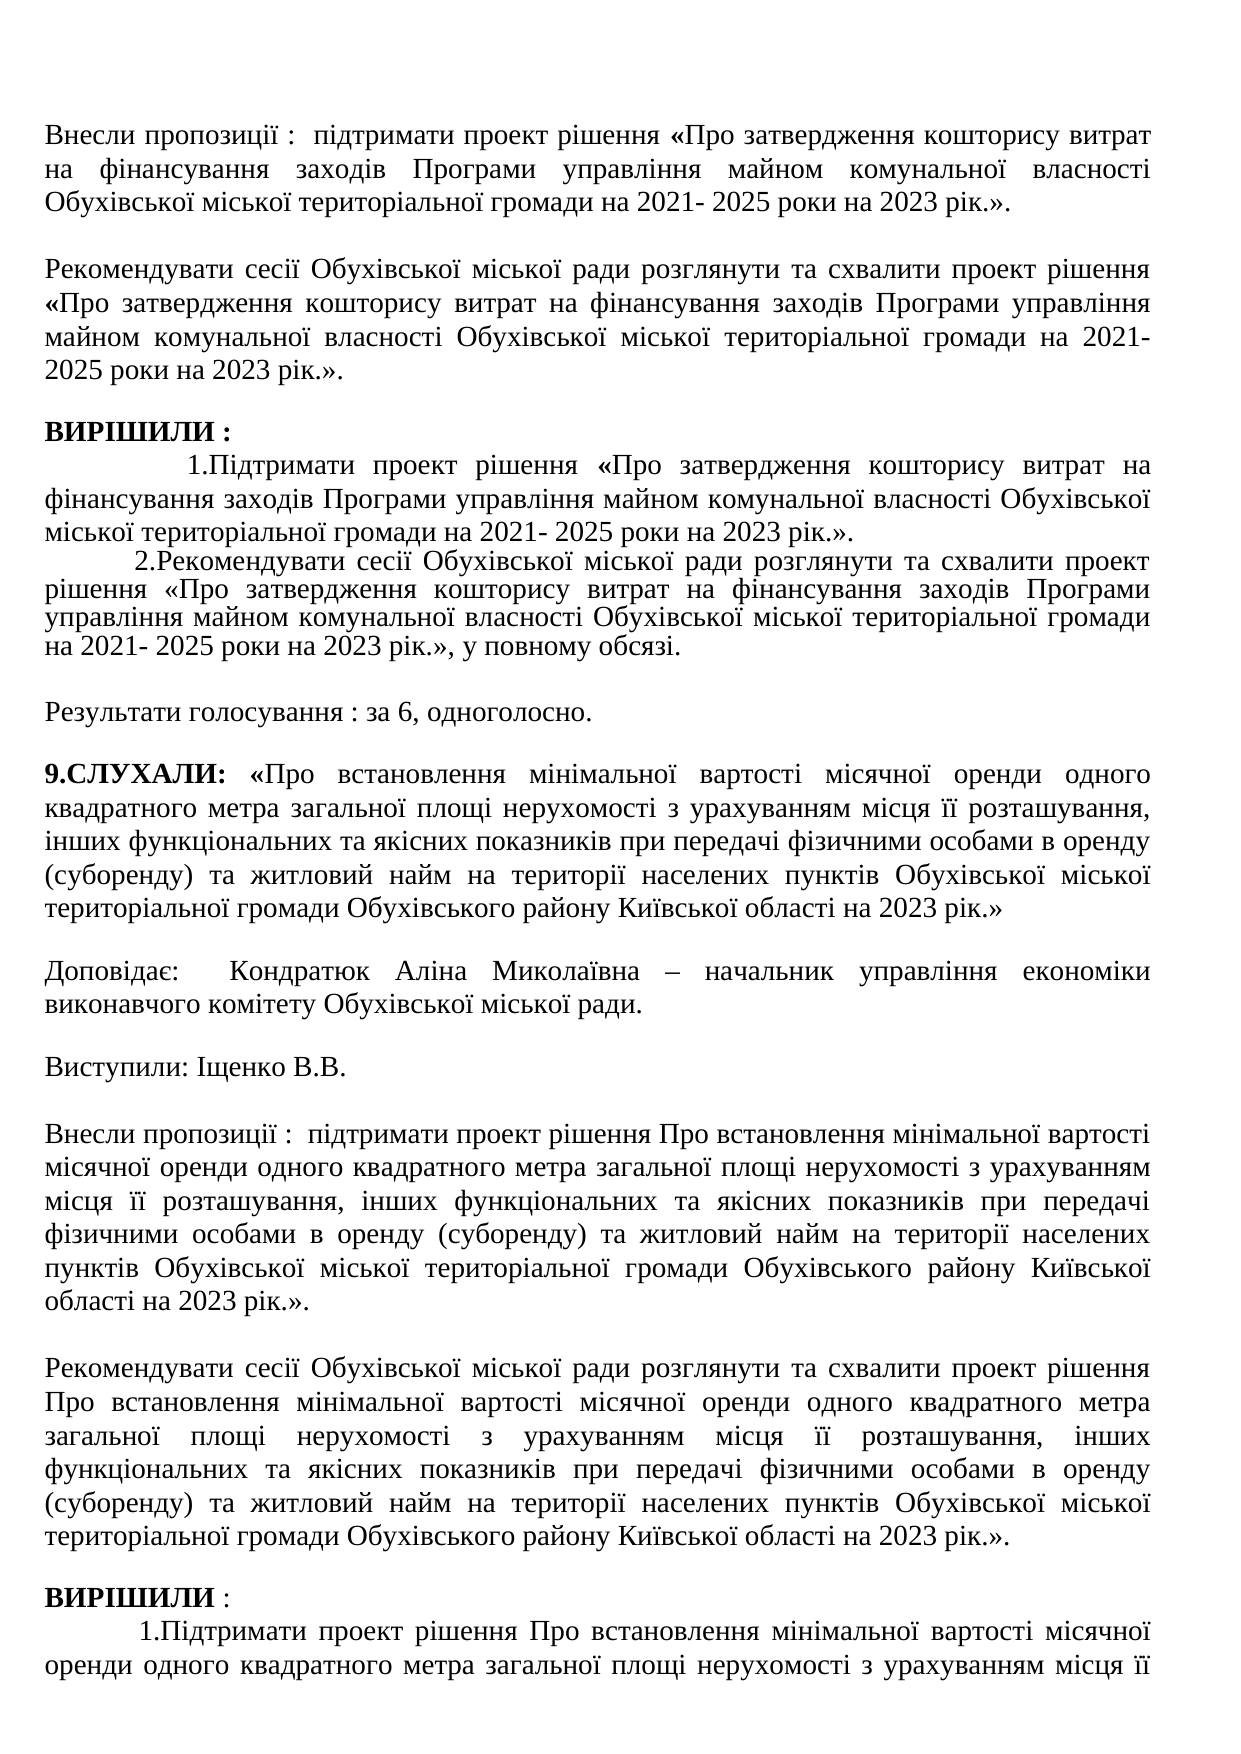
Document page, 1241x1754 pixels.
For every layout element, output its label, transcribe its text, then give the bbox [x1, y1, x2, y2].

text Внесли пропозиції : підтримати проект рішення Про встановлення мінімальної вартості місячної оренди одного квадратного метра загальної площі нерухомості з урахуванням місця її розташування, інших функціональних та якісних показників при передачі фізичними особами в оренду (суборенду) та житловий найм на території населених пунктів Обухівської міської територіальної громади Обухівського району Київської області на 2023 рік.». [44, 1116, 1152, 1317]
text 2.Рекомендувати сесії Обухівської міської ради розглянути та схвалити проект рішення «Про затвердження кошторису витрат на фінансування заходів Програми управління майном комунальної власності Обухівської міської територіальної громади на 2021- 2025 роки на 2023 рік.», у повному обсязі. [44, 548, 1152, 661]
text Результати голосування : за 6, одноголосно. [44, 694, 1152, 728]
text ВИРІШИЛИ : [44, 414, 1152, 447]
text 1.Підтримати проект рішення «Про затвердження кошторису витрат на фінансування заходів Програми управління майном комунальної власності Обухівської міської територіальної громади на 2021- 2025 роки на 2023 рік.». [44, 447, 1152, 548]
text Рекомендувати сесії Обухівської міської ради розглянути та схвалити проект рішення «Про затвердження кошторису витрат на фінансування заходів Програми управління майном комунальної власності Обухівської міської територіальної громади на 2021- 2025 роки на 2023 рік.». [44, 252, 1152, 386]
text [44, 1613, 1152, 1681]
text Рекомендувати сесії Обухівської міської ради розглянути та схвалити проект рішення Про встановлення мінімальної вартості місячної оренди одного квадратного метра загальної площі нерухомості з урахуванням місця її розташування, інших функціональних та якісних показників при передачі фізичними особами в оренду (суборенду) та житловий найм на території населених пунктів Обухівської міської територіальної громади Обухівського району Київської області на 2023 рік.». [44, 1351, 1152, 1552]
text Доповідає: Кондратюк Аліна Миколаївна – начальник управління економіки виконавчого комітету Обухівської міської ради. [44, 953, 1152, 1020]
text ВИРІШИЛИ : [44, 1580, 1152, 1613]
text 9.СЛУХАЛИ: «Про встановлення мінімальної вартості місячної оренди одного квадратного метра загальної площі нерухомості з урахуванням місця її розташування, інших функціональних та якісних показників при передачі фізичними особами в оренду (суборенду) та житловий найм на території населених пунктів Обухівської міської територіальної громади Обухівського району Київської області на 2023 рік.» [44, 756, 1152, 924]
text Внесли пропозиції : підтримати проект рішення «Про затвердження кошторису витрат на фінансування заходів Програми управління майном комунальної власності Обухівської міської територіальної громади на 2021- 2025 роки на 2023 рік.». [44, 117, 1152, 218]
text Виступили: Іщенко В.В. [44, 1049, 1152, 1082]
